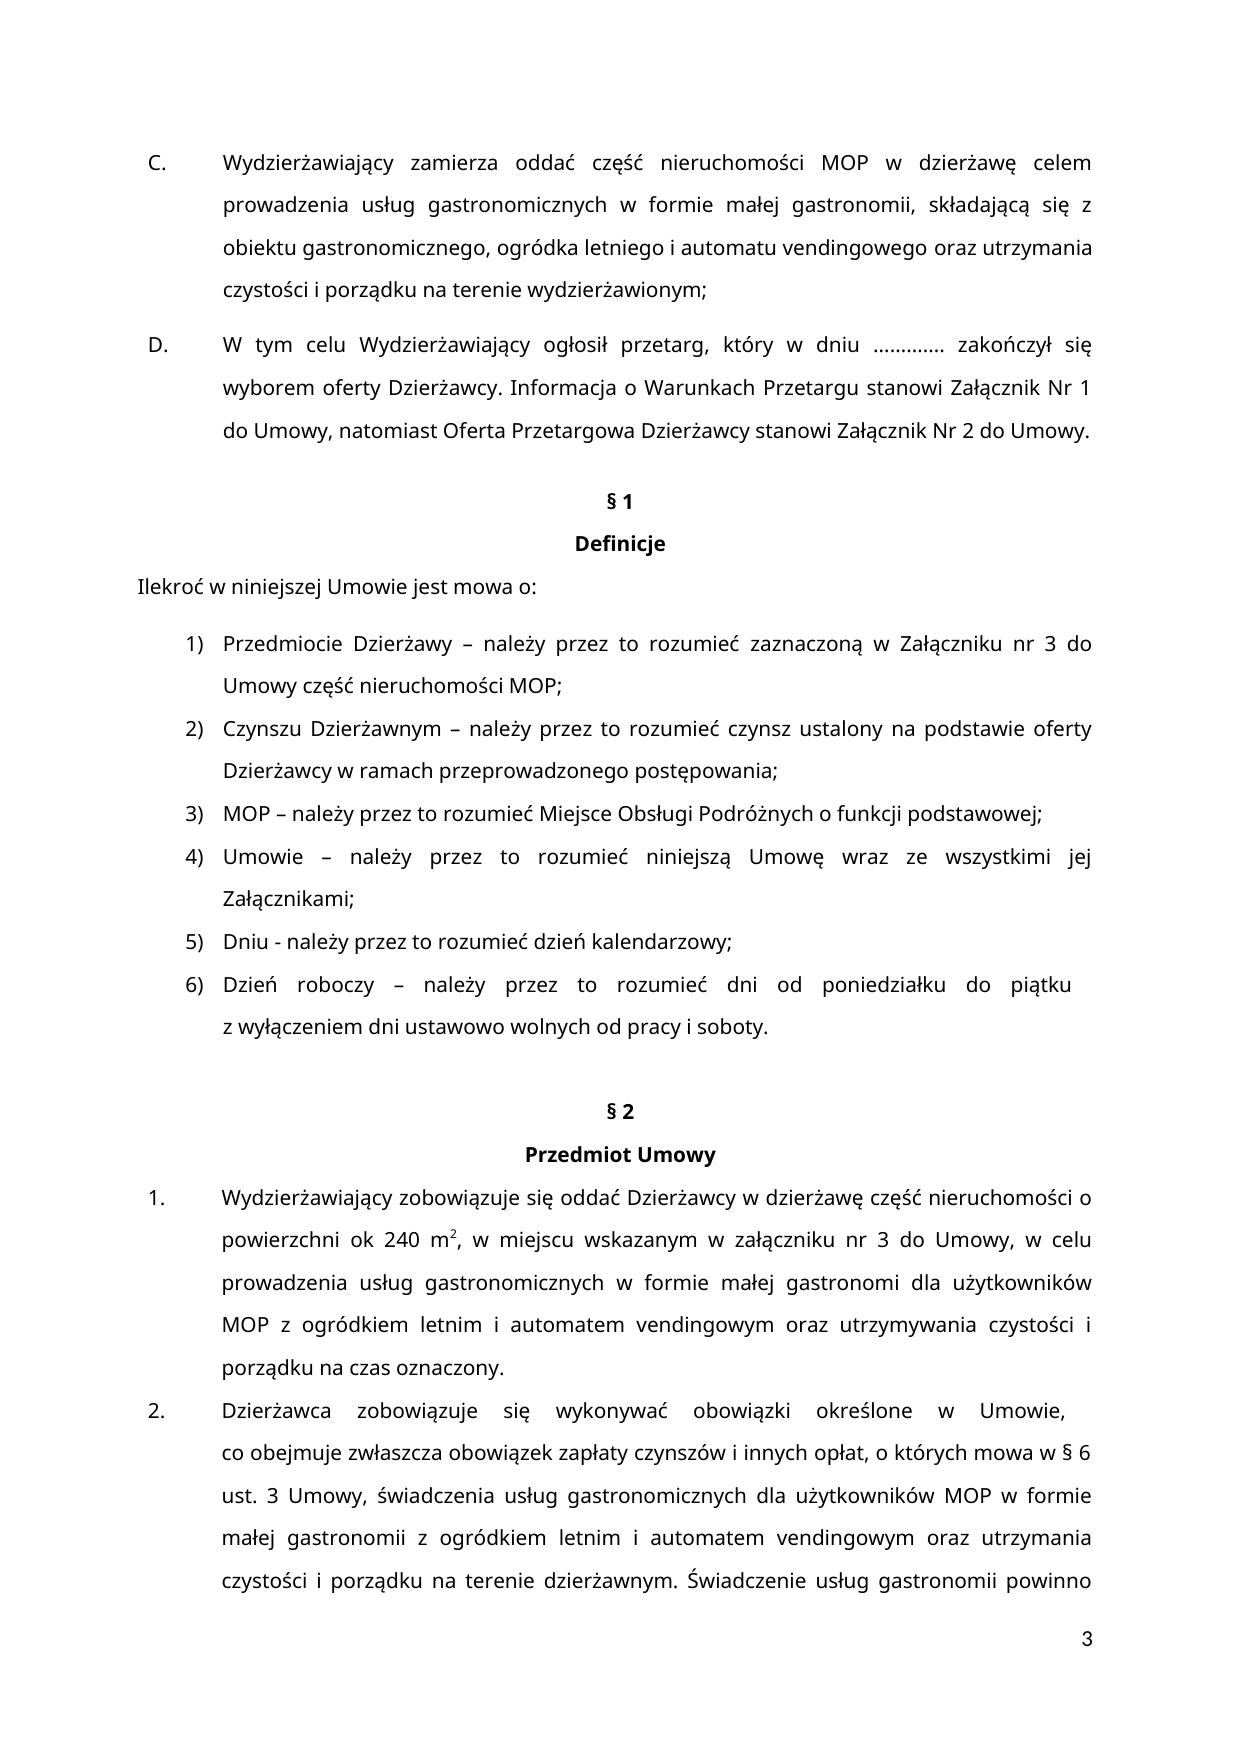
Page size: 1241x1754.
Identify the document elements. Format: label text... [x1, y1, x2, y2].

list Umowie – należy przez to rozumieć niniejszą Umowę wraz ze wszystkimi jej Załącznikami; [185, 842, 1093, 913]
list Wydzierżawiający zamierza oddać część nieruchomości MOP w dzierżawę celem prowadzenia usług gastronomicznych w formie małej gastronomii, składającą się z obiektu gastronomicznego, ogródka letniego i automatu vendingowego oraz utrzymania czystości i porządku na terenie wydzierżawionym; [148, 148, 1093, 304]
list W tym celu Wydzierżawiający ogłosił przetarg, który w dniu …………. zakończył się wyborem oferty Dzierżawcy. Informacja o Warunkach Przetargu stanowi Załącznik Nr 1 do Umowy, natomiast Oferta Przetargowa Dzierżawcy stanowi Załącznik Nr 2 do Umowy. [148, 331, 1093, 444]
list Wydzierżawiający zobowiązuje się oddać Dzierżawcy w dzierżawę część nieruchomości o powierzchni ok 240 m2, w miejscu wskazanym w załączniku nr 3 do Umowy, w celu prowadzenia usług gastronomicznych w formie małej gastronomi dla użytkowników MOP z ogródkiem letnim i automatem vendingowym oraz utrzymywania czystości i porządku na czas oznaczony. [148, 1183, 1093, 1382]
list Przedmiot Umowy [148, 1140, 1093, 1168]
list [148, 1396, 1093, 1594]
list Czynszu Dzierżawnym – należy przez to rozumieć czynsz ustalony na podstawie oferty Dzierżawcy w ramach przeprowadzonego postępowania; [185, 714, 1093, 785]
text Definicje [148, 529, 1093, 558]
list MOP – należy przez to rozumieć Miejsce Obsługi Podróżnych o funkcji podstawowej; [185, 799, 1093, 828]
text Ilekroć w niniejszej Umowie jest mowa o: [137, 572, 1093, 600]
text § 1 [148, 487, 1093, 515]
list § 2 [148, 1097, 1093, 1126]
list Dzień roboczy – należy przez to rozumieć dni od poniedziałku do piątku z wyłączeniem dni ustawowo wolnych od pracy i soboty. [185, 970, 1093, 1041]
list Dniu - należy przez to rozumieć dzień kalendarzowy; [185, 927, 1093, 956]
list Przedmiocie Dzierżawy – należy przez to rozumieć zaznaczoną w Załączniku nr 3 do Umowy część nieruchomości MOP; [185, 629, 1093, 700]
